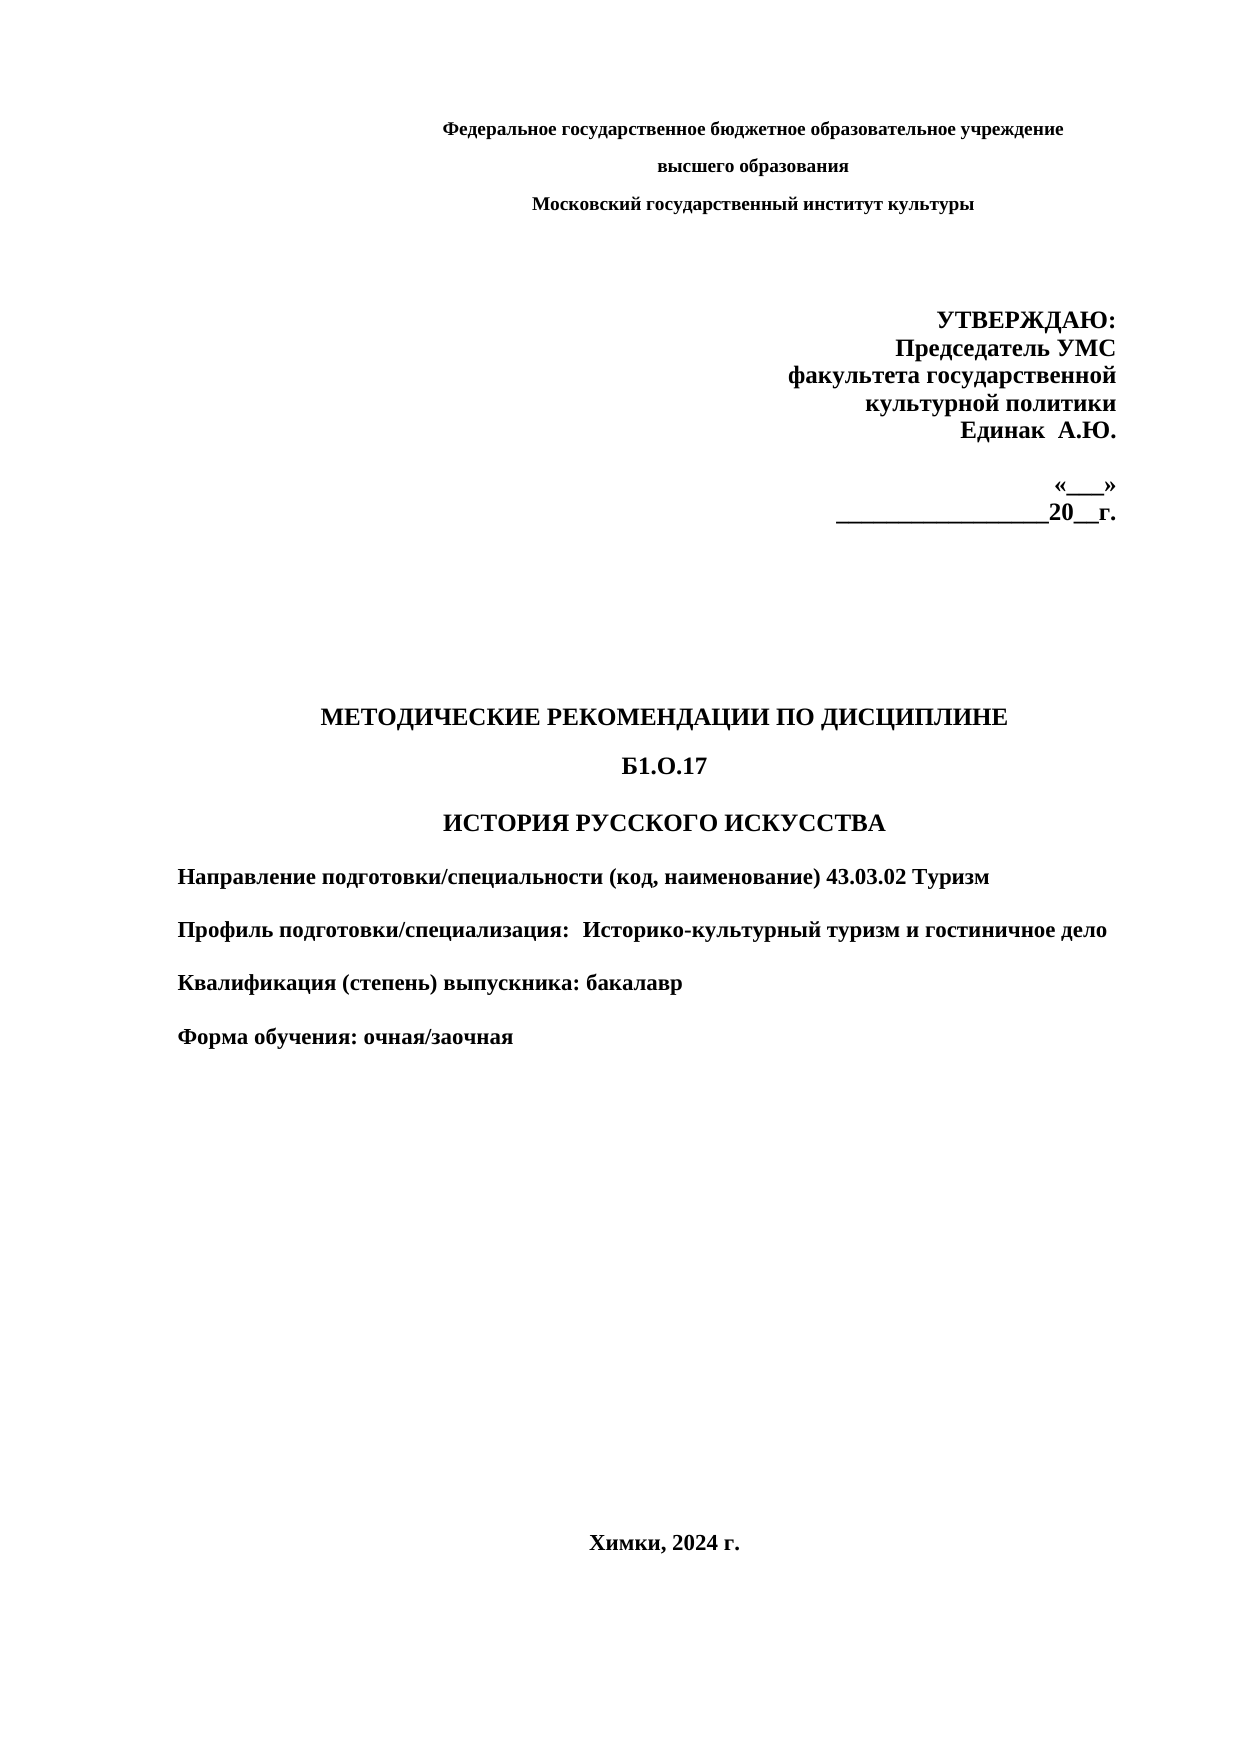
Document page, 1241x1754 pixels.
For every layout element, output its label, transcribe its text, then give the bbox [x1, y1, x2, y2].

text Федеральное государственное бюджетное образовательное учреждение [354, 118, 1152, 156]
text ИСТОРИЯ РУССКОГО ИСКУССТВА [177, 808, 1152, 837]
text МЕТОДИЧЕСКИЕ РЕКОМЕНДАЦИИ ПО ДИСЦИПЛИНЕ [177, 709, 402, 730]
text Московский государственный институт культуры [354, 193, 1152, 231]
text Направление подготовки/специальности (код, наименование) 43.03.02 Туризм [177, 863, 1152, 890]
text Квалификация (степень) выпускника: бакалавр [177, 969, 1152, 995]
text Профиль подготовки/специализация: Историко-культурный туризм и гостиничное дело [177, 916, 1152, 942]
text МЕТОДИЧЕСКИЕ РЕКОМЕНДАЦИИ ПО ДИСЦИПЛИНЕ [892, 709, 1152, 730]
text Химки, 2024 г. [162, 1529, 1152, 1555]
text Б1.О.17 [177, 751, 1152, 779]
text Форма обучения: очная/заочная [177, 1023, 1152, 1049]
text МЕТОДИЧЕСКИЕ РЕКОМЕНДАЦИИ ПО ДИСЦИПЛИНЕ [410, 709, 682, 730]
table_header УТВЕРЖДАЮ: Председатель УМС факультета государственной культурной политики Единак А.Ю. «___» _________________20__г. [768, 306, 1211, 529]
text высшего образования [354, 156, 1152, 193]
